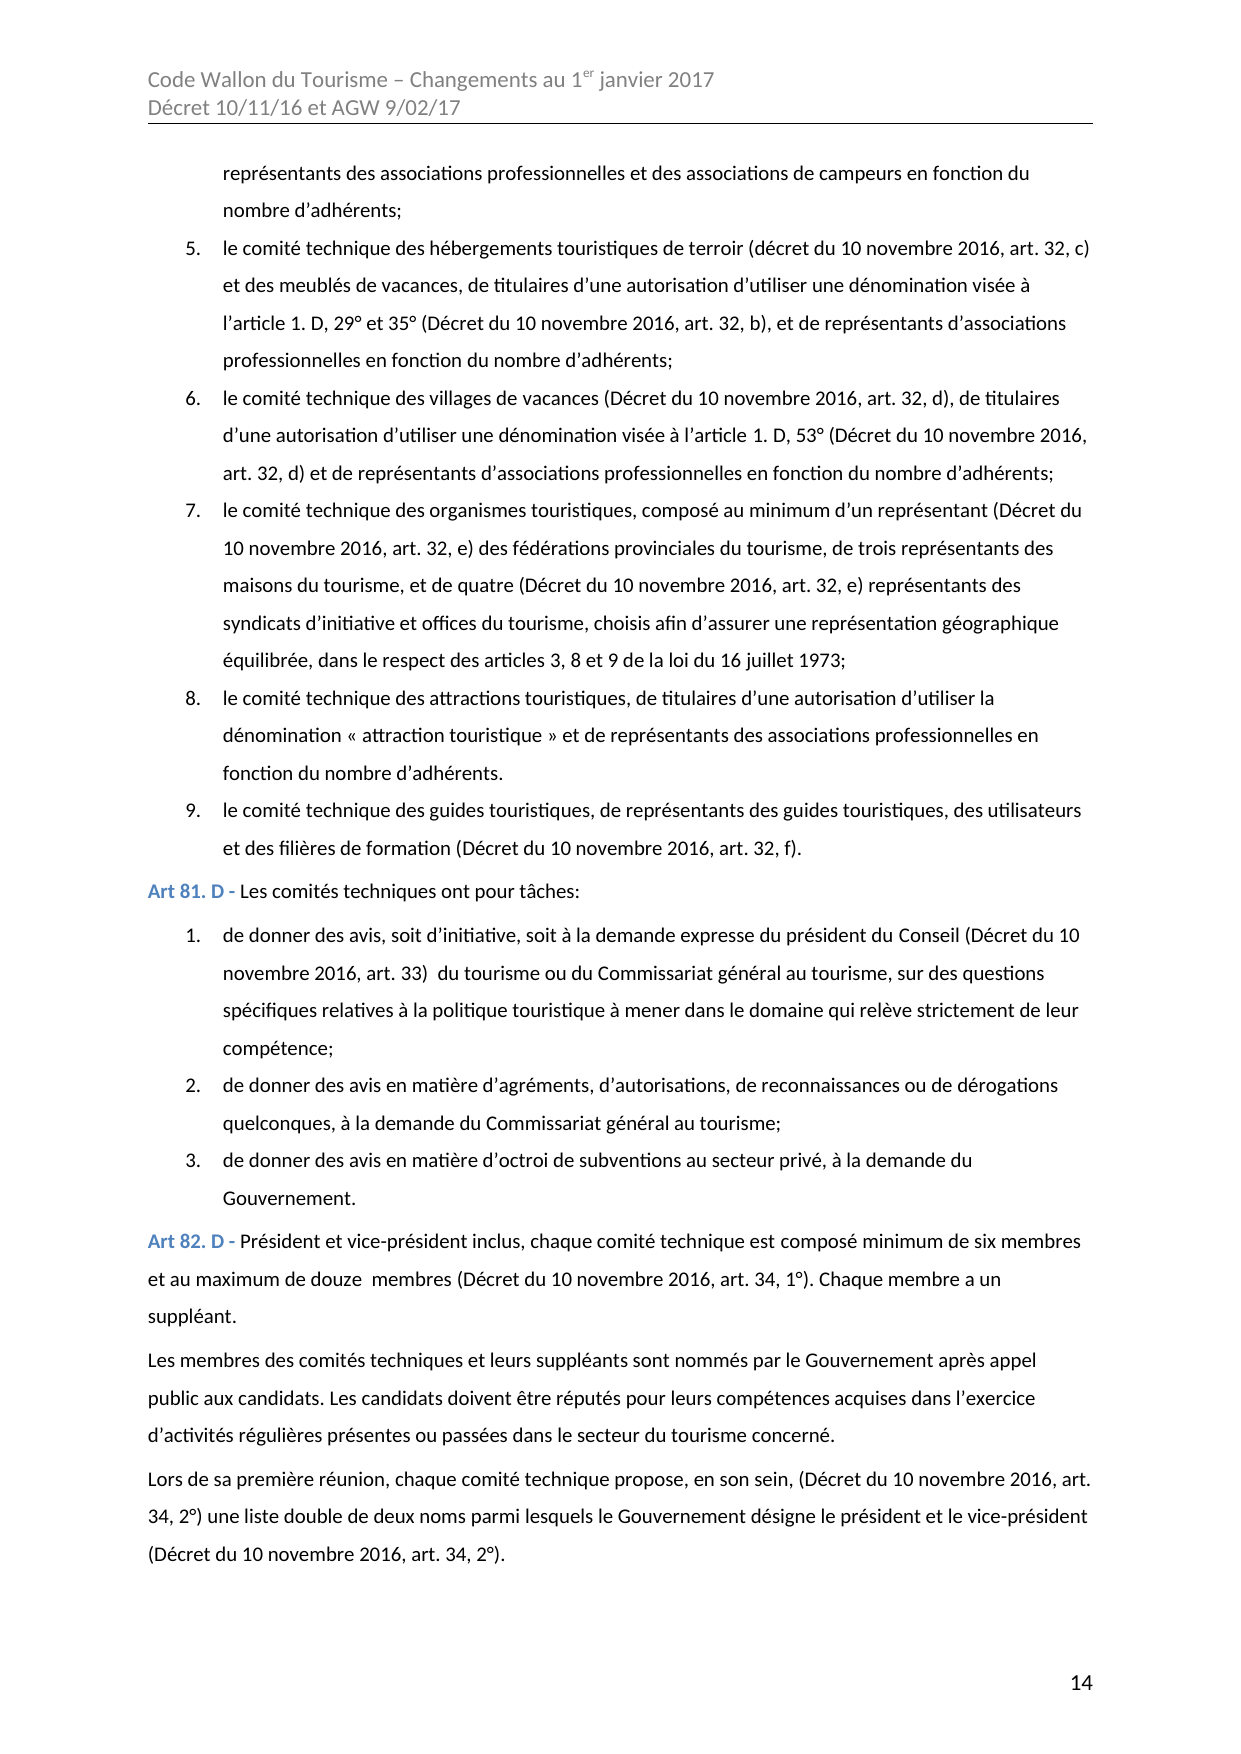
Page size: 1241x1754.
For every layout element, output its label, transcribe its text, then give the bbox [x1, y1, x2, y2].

list le comité technique des guides touristiques, de représentants des guides touristiques, des utilisateurs et des filières de formation (Décret du 10 novembre 2016, art. 32, f). [185, 785, 1093, 860]
list le comité technique des villages de vacances (Décret du 10 novembre 2016, art. 32, d), de titulaires d’une autorisation d’utiliser une dénomination visée à l’article 1. D, 53° (Décret du 10 novembre 2016, art. 32, d) et de représentants d’associations professionnelles en fonction du nombre d’adhérents; [185, 373, 1093, 485]
text Art 81. D - Les comités techniques ont pour tâches: [148, 866, 1093, 904]
list de donner des avis en matière d’agréments, d’autorisations, de reconnaissances ou de dérogations quelconques, à la demande du Commissariat général au tourisme; [185, 1060, 1093, 1135]
text Art 82. D - Président et vice-président inclus, chaque comité technique est composé minimum de six membres et au maximum de douze membres (Décret du 10 novembre 2016, art. 34, 1°). Chaque membre a un suppléant. [148, 1216, 1093, 1329]
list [185, 148, 1093, 223]
text Lors de sa première réunion, chaque comité technique propose, en son sein, (Décret du 10 novembre 2016, art. 34, 2°) une liste double de deux noms parmi lesquels le Gouvernement désigne le président et le vice-président (Décret du 10 novembre 2016, art. 34, 2°). [148, 1454, 1093, 1566]
text Les membres des comités techniques et leurs suppléants sont nommés par le Gouvernement après appel public aux candidats. Les candidats doivent être réputés pour leurs compétences acquises dans l’exercice d’activités régulières présentes ou passées dans le secteur du tourisme concerné. [148, 1335, 1093, 1448]
list le comité technique des hébergements touristiques de terroir (décret du 10 novembre 2016, art. 32, c) et des meublés de vacances, de titulaires d’une autorisation d’utiliser une dénomination visée à l’article 1. D, 29° et 35° (Décret du 10 novembre 2016, art. 32, b), et de représentants d’associations professionnelles en fonction du nombre d’adhérents; [185, 223, 1093, 373]
list de donner des avis, soit d’initiative, soit à la demande expresse du président du Conseil (Décret du 10 novembre 2016, art. 33) du tourisme ou du Commissariat général au tourisme, sur des questions spécifiques relatives à la politique touristique à mener dans le domaine qui relève strictement de leur compétence; [185, 910, 1093, 1060]
list le comité technique des attractions touristiques, de titulaires d’une autorisation d’utiliser la dénomination « attraction touristique » et de représentants des associations professionnelles en fonction du nombre d’adhérents. [185, 673, 1093, 785]
list de donner des avis en matière d’octroi de subventions au secteur privé, à la demande du Gouvernement. [185, 1135, 1093, 1210]
list le comité technique des organismes touristiques, composé au minimum d’un représentant (Décret du 10 novembre 2016, art. 32, e) des fédérations provinciales du tourisme, de trois représentants des maisons du tourisme, et de quatre (Décret du 10 novembre 2016, art. 32, e) représentants des syndicats d’initiative et offices du tourisme, choisis afin d’assurer une représentation géographique équilibrée, dans le respect des articles 3, 8 et 9 de la loi du 16 juillet 1973; [185, 485, 1093, 673]
